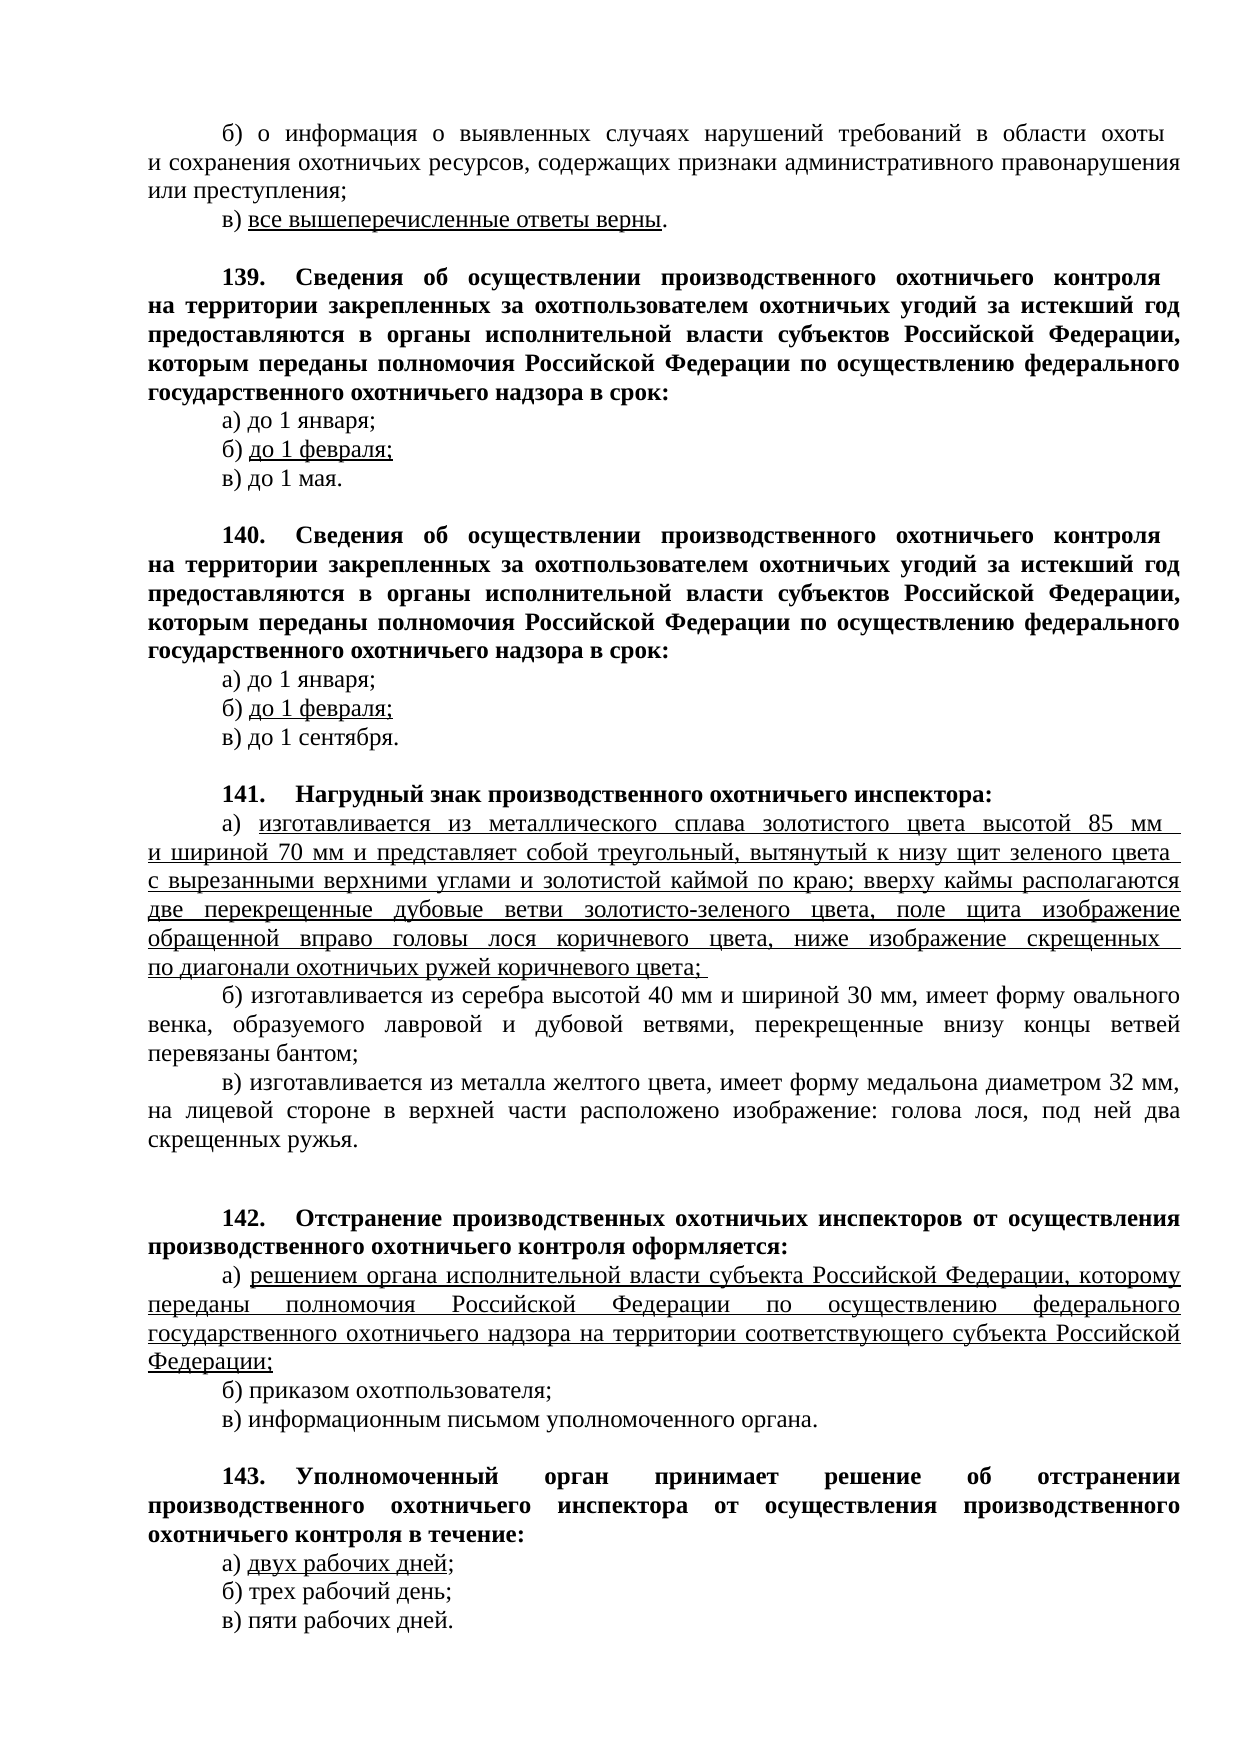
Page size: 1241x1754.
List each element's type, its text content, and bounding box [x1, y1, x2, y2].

text а) до 1 января; [148, 664, 1181, 693]
list Отстранение производственных охотничьих инспекторов от осуществления производственного охотничьего контроля оформляется: [148, 1203, 1181, 1260]
list в) пяти рабочих дней. [148, 1605, 1181, 1634]
list б) приказом охотпользователя; [148, 1375, 1181, 1404]
text в) изготавливается из металла желтого цвета, имеет форму медальона диаметром 32 мм, на лицевой стороне в верхней части расположено изображение: голова лося, под ней два скрещенных ружья. [148, 1067, 1181, 1153]
text а) изготавливается из металлического сплава золотистого цвета высотой 85 мм и шириной 70 мм и представляет собой треугольный, вытянутый к низу щит зеленого цвета с вырезанными верхними углами и золотистой каймой по краю; вверху каймы располагаются две перекрещенные дубовые ветви золотисто-зеленого цвета, поле щита изображение обращенной вправо головы лося коричневого цвета, ниже изображение скрещенных по диагонали охотничьих ружей коричневого цвета; [148, 863, 1181, 891]
list Уполномоченный орган принимает решение об отстранении производственного охотничьего инспектора от осуществления производственного охотничьего контроля в течение: [148, 1461, 1181, 1548]
text б) о информация о выявленных случаях нарушений требований в области охоты и сохранения охотничьих ресурсов, содержащих признаки административного правонарушения или преступления; [148, 118, 1181, 204]
text в) информационным письмом уполномоченного органа. [148, 1404, 1181, 1433]
text в) все вышеперечисленные ответы верны. [148, 204, 1181, 233]
text б) изготавливается из серебра высотой 40 мм и шириной 30 мм, имеет форму овального венка, образуемого лавровой и дубовой ветвями, перекрещенные внизу концы ветвей перевязаны бантом; [148, 981, 1181, 1067]
text в) до 1 сентября. [148, 722, 1181, 751]
list Сведения об осуществлении производственного охотничьего контроля на территории закрепленных за охотпользователем охотничьих угодий за истекший год предоставляются в органы исполнительной власти субъектов Российской Федерации, которым переданы полномочия Российской Федерации по осуществлению федерального государственного охотничьего надзора в срок: [148, 262, 1181, 406]
text а) изготавливается из металлического сплава золотистого цвета высотой 85 мм и шириной 70 мм и представляет собой треугольный, вытянутый к низу щит зеленого цвета с вырезанными верхними углами и золотистой каймой по краю; вверху каймы располагаются две перекрещенные дубовые ветви золотисто-зеленого цвета, поле щита изображение обращенной вправо головы лося коричневого цвета, ниже изображение скрещенных по диагонали охотничьих ружей коричневого цвета; [148, 808, 1181, 862]
list а) решением органа исполнительной власти субъекта Российской Федерации, которому переданы полномочия Российской Федерации по осуществлению федерального государственного охотничьего надзора на территории соответствующего субъекта Российской Федерации; [148, 1260, 1181, 1314]
list Нагрудный знак производственного охотничьего инспектора: [148, 779, 1181, 808]
list а) решением органа исполнительной власти субъекта Российской Федерации, которому переданы полномочия Российской Федерации по осуществлению федерального государственного охотничьего надзора на территории соответствующего субъекта Российской Федерации; [148, 1344, 1181, 1375]
text а) изготавливается из металлического сплава золотистого цвета высотой 85 мм и шириной 70 мм и представляет собой треугольный, вытянутый к низу щит зеленого цвета с вырезанными верхними углами и золотистой каймой по краю; вверху каймы располагаются две перекрещенные дубовые ветви золотисто-зеленого цвета, поле щита изображение обращенной вправо головы лося коричневого цвета, ниже изображение скрещенных по диагонали охотничьих ружей коричневого цвета; [148, 921, 1181, 948]
list б) трех рабочий день; [148, 1576, 1181, 1605]
text б) до 1 февраля; [148, 434, 1181, 463]
text б) до 1 февраля; [148, 693, 1181, 722]
list а) двух рабочих дней; [148, 1548, 1181, 1576]
list а) решением органа исполнительной власти субъекта Российской Федерации, которому переданы полномочия Российской Федерации по осуществлению федерального государственного охотничьего надзора на территории соответствующего субъекта Российской Федерации; [148, 1315, 1181, 1343]
text а) изготавливается из металлического сплава золотистого цвета высотой 85 мм и шириной 70 мм и представляет собой треугольный, вытянутый к низу щит зеленого цвета с вырезанными верхними углами и золотистой каймой по краю; вверху каймы располагаются две перекрещенные дубовые ветви золотисто-зеленого цвета, поле щита изображение обращенной вправо головы лося коричневого цвета, ниже изображение скрещенных по диагонали охотничьих ружей коричневого цвета; [148, 892, 1181, 919]
text а) изготавливается из металлического сплава золотистого цвета высотой 85 мм и шириной 70 мм и представляет собой треугольный, вытянутый к низу щит зеленого цвета с вырезанными верхними углами и золотистой каймой по краю; вверху каймы располагаются две перекрещенные дубовые ветви золотисто-зеленого цвета, поле щита изображение обращенной вправо головы лося коричневого цвета, ниже изображение скрещенных по диагонали охотничьих ружей коричневого цвета; [148, 949, 1181, 981]
list Сведения об осуществлении производственного охотничьего контроля на территории закрепленных за охотпользователем охотничьих угодий за истекший год предоставляются в органы исполнительной власти субъектов Российской Федерации, которым переданы полномочия Российской Федерации по осуществлению федерального государственного охотничьего надзора в срок: [148, 521, 1181, 664]
text а) до 1 января; [148, 406, 1181, 434]
text в) до 1 мая. [148, 463, 1181, 492]
